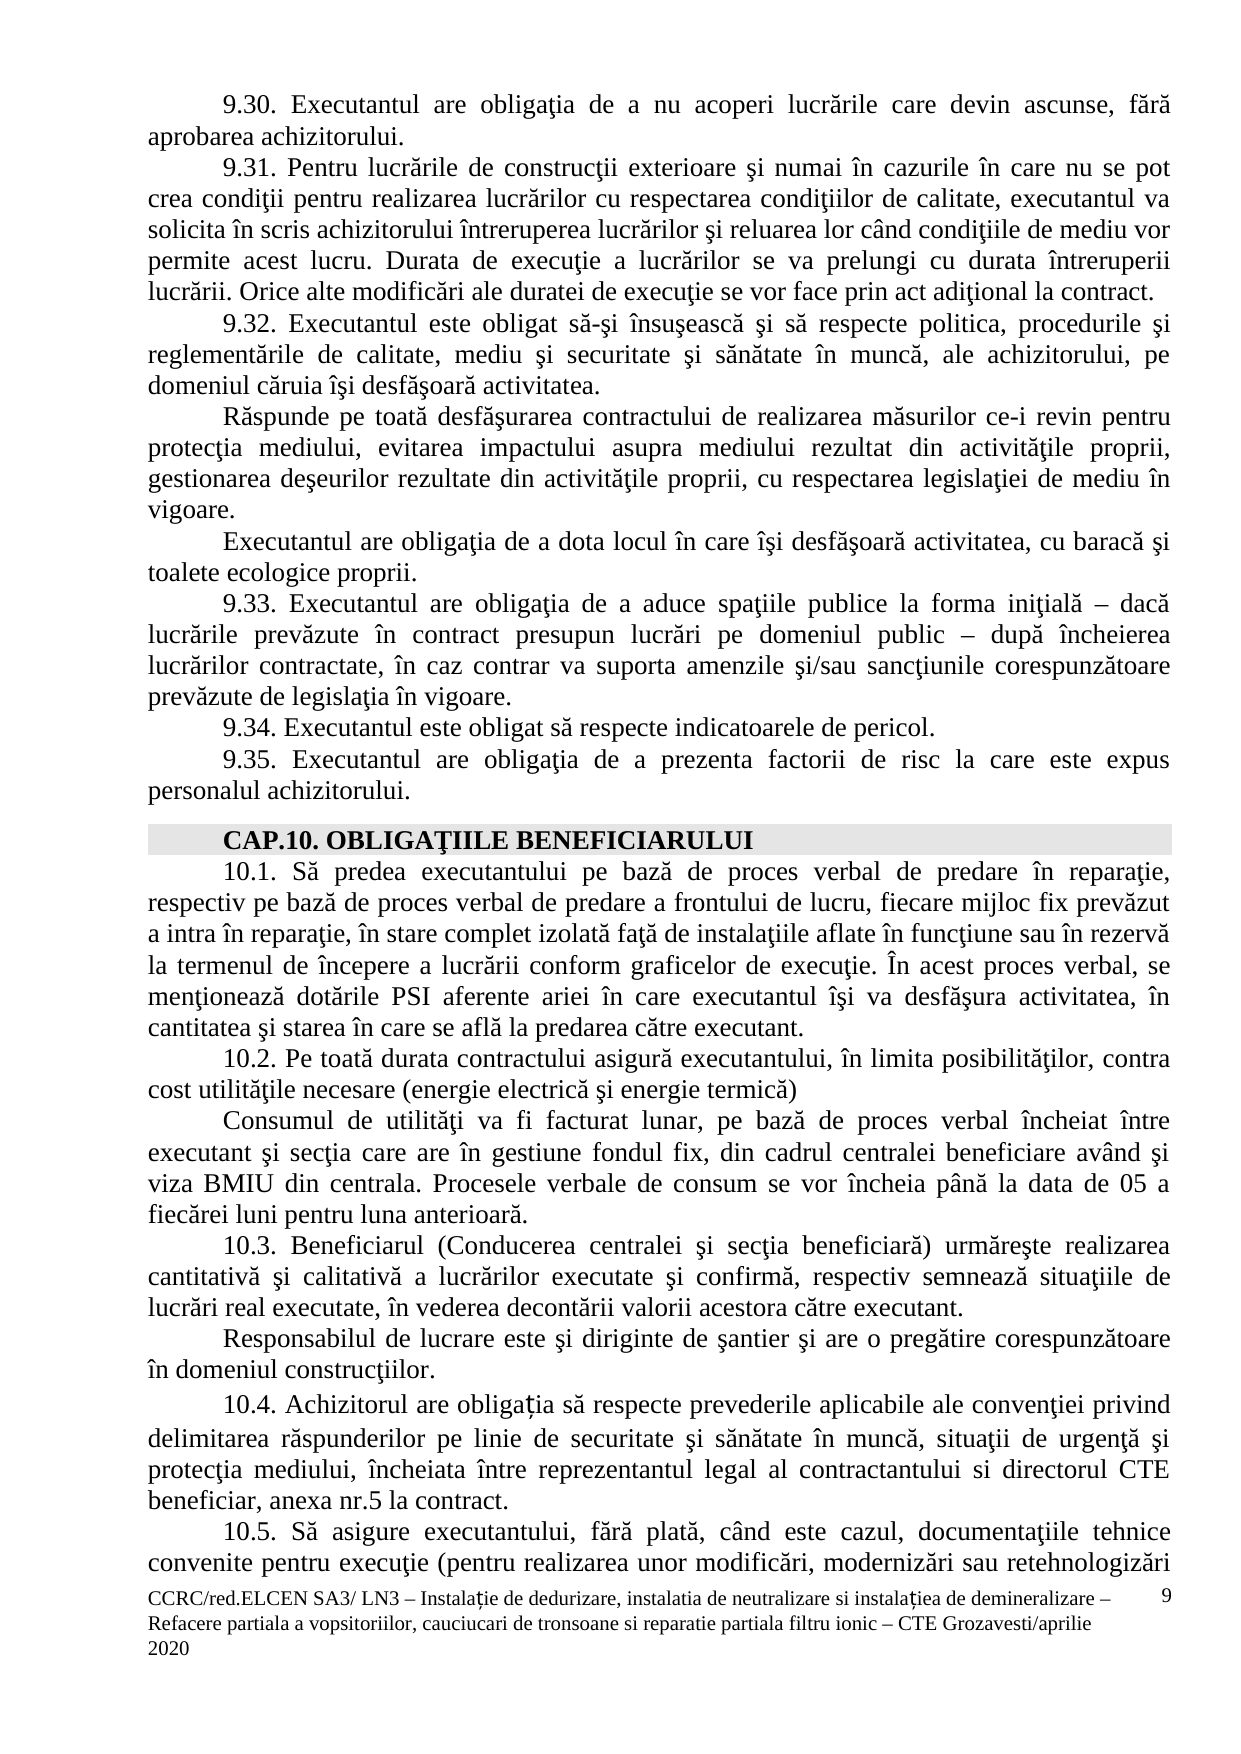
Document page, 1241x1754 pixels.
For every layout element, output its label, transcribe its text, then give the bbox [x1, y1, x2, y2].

text 10.3. Beneficiarul (Conducerea centralei şi secţia beneficiară) urmăreşte realizarea cantitativă şi calitativă a lucrărilor executate şi confirmă, respectiv semnează situaţiile de lucrări real executate, în vederea decontării valorii acestora către executant. [148, 1229, 1172, 1322]
text 9.31. Pentru lucrările de construcţii exterioare şi numai în cazurile în care nu se pot crea condiţii pentru realizarea lucrărilor cu respectarea condiţiilor de calitate, executantul va solicita în scris achizitorului întreruperea lucrărilor şi reluarea lor când condiţiile de mediu vor permite acest lucru. Durata de execuţie a lucrărilor se va prelungi cu durata întreruperii lucrării. Orice alte modificări ale duratei de execuţie se vor face prin act adiţional la contract. [148, 151, 1172, 307]
text CAP.10. OBLIGAŢIILE BENEFICIARULUI [148, 824, 1172, 855]
text 9.30. Executantul are obligaţia de a nu acoperi lucrările care devin ascunse, fără aprobarea achizitorului. [148, 89, 1172, 151]
text 9.35. Executantul are obligaţia de a prezenta factorii de risc la care este expus personalul achizitorului. [148, 743, 1172, 805]
text 10.4. Achizitorul are obligația să respecte prevederile aplicabile ale convenţiei privind delimitarea răspunderilor pe linie de securitate şi sănătate în muncă, situaţii de urgenţă şi protecţia mediului, încheiata între reprezentantul legal al contractantului si directorul CTE beneficiar, anexa nr.5 la contract. [148, 1385, 1172, 1515]
text Responsabilul de lucrare este şi diriginte de şantier şi are o pregătire corespunzătoare în domeniul construcţiilor. [148, 1322, 1172, 1385]
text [148, 1515, 1172, 1577]
text 9.32. Executantul este obligat să-şi însuşească şi să respecte politica, procedurile şi reglementările de calitate, mediu şi securitate şi sănătate în muncă, ale achizitorului, pe domeniul căruia îşi desfăşoară activitatea. [148, 307, 1172, 400]
text Executantul are obligaţia de a dota locul în care îşi desfăşoară activitatea, cu baracă şi toalete ecologice proprii. [148, 525, 1172, 587]
text Răspunde pe toată desfăşurarea contractului de realizarea măsurilor ce-i revin pentru protecţia mediului, evitarea impactului asupra mediului rezultat din activităţile proprii, gestionarea deşeurilor rezultate din activităţile proprii, cu respectarea legislaţiei de mediu în vigoare. [148, 400, 1172, 525]
text 9.33. Executantul are obligaţia de a aduce spaţiile publice la forma iniţială – dacă lucrările prevăzute în contract presupun lucrări pe domeniul public – după încheierea lucrărilor contractate, în caz contrar va suporta amenzile şi/sau sancţiunile corespunzătoare prevăzute de legislaţia în vigoare. [148, 587, 1172, 712]
text Consumul de utilităţi va fi facturat lunar, pe bază de proces verbal încheiat între executant şi secţia care are în gestiune fondul fix, din cadrul centralei beneficiare având şi viza BMIU din centrala. Procesele verbale de consum se vor încheia până la data de 05 a fiecărei luni pentru luna anterioară. [148, 1104, 1172, 1229]
text 10.1. Să predea executantului pe bază de proces verbal de predare în reparaţie, respectiv pe bază de proces verbal de predare a frontului de lucru, fiecare mijloc fix prevăzut a intra în reparaţie, în stare complet izolată faţă de instalaţiile aflate în funcţiune sau în rezervă la termenul de începere a lucrării conform graficelor de execuţie. În acest proces verbal, se menţionează dotările PSI aferente ariei în care executantul îşi va desfăşura activitatea, în cantitatea şi starea în care se află la predarea către executant. [148, 855, 1172, 1042]
text 10.2. Pe toată durata contractului asigură executantului, în limita posibilităţilor, contra cost utilităţile necesare (energie electrică şi energie termică) [148, 1042, 1172, 1104]
text 9.34. Executantul este obligat să respecte indicatoarele de pericol. [148, 712, 1172, 743]
